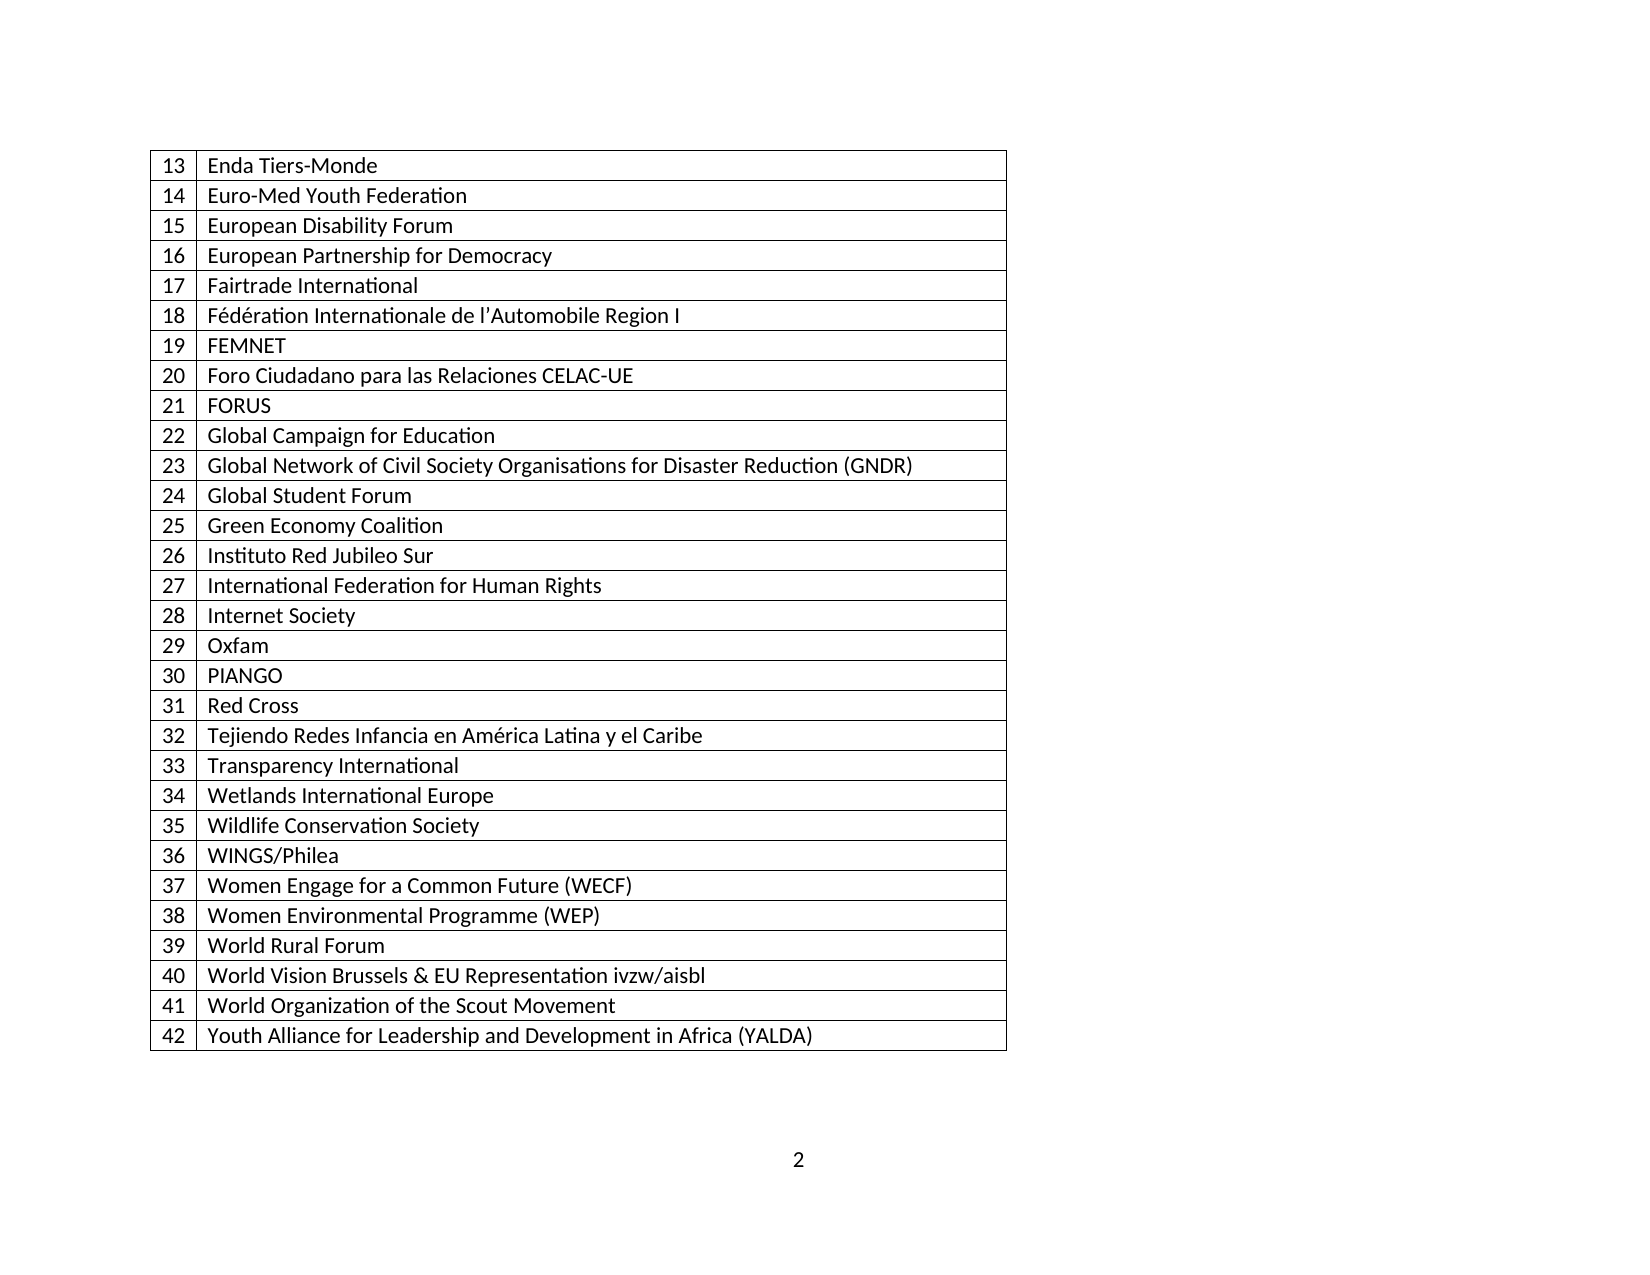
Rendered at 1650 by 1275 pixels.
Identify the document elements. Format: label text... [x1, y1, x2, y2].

table_cell Youth Alliance for Leadership and Development in Africa (YALDA) [197, 1021, 1006, 1050]
table_cell Fédération Internationale de l’Automobile Region I [197, 301, 1006, 330]
table_cell 36 [151, 841, 196, 870]
table_cell 31 [151, 691, 196, 720]
table_cell 22 [151, 421, 196, 450]
table_cell 21 [151, 391, 196, 420]
table_cell WINGS/Philea [197, 841, 1006, 870]
table_cell Global Student Forum [197, 481, 1006, 510]
table_cell World Vision Brussels & EU Representation ivzw/aisbl [197, 961, 1006, 990]
table_cell 40 [151, 961, 196, 990]
table_cell Fairtrade International [197, 271, 1006, 300]
table_cell 34 [151, 781, 196, 810]
table_cell 33 [151, 751, 196, 780]
table_cell 24 [151, 481, 196, 510]
table_cell World Rural Forum [197, 931, 1006, 960]
table_cell Global Campaign for Education [197, 421, 1006, 450]
table_cell Women Engage for a Common Future (WECF) [197, 871, 1006, 900]
table_cell 27 [151, 571, 196, 600]
table_cell PIANGO [197, 661, 1006, 690]
table_cell International Federation for Human Rights [197, 571, 1006, 600]
table_cell 30 [151, 661, 196, 690]
table_cell 39 [151, 931, 196, 960]
table_cell Foro Ciudadano para las Relaciones CELAC-UE [197, 361, 1006, 390]
table_cell 35 [151, 811, 196, 840]
table_cell Wetlands International Europe [197, 781, 1006, 810]
table_cell Red Cross [197, 691, 1006, 720]
table_cell 18 [151, 301, 196, 330]
table_cell World Organization of the Scout Movement [197, 991, 1006, 1020]
table_cell 15 [151, 211, 196, 240]
table_cell 38 [151, 901, 196, 930]
table_cell Women Environmental Programme (WEP) [197, 901, 1006, 930]
table_cell Internet Society [197, 601, 1006, 630]
table_cell 23 [151, 451, 196, 480]
table_cell Transparency International [197, 751, 1006, 780]
table_cell 13 [151, 151, 196, 180]
table_cell 32 [151, 721, 196, 750]
table_cell European Disability Forum [197, 211, 1006, 240]
table_cell Instituto Red Jubileo Sur [197, 541, 1006, 570]
table_cell 14 [151, 181, 196, 210]
table_cell 19 [151, 331, 196, 360]
table_cell FORUS [197, 391, 1006, 420]
table_cell 16 [151, 241, 196, 270]
table_cell Green Economy Coalition [197, 511, 1006, 540]
table_cell Oxfam [197, 631, 1006, 660]
table_cell 42 [151, 1021, 196, 1050]
table_cell 28 [151, 601, 196, 630]
table_cell European Partnership for Democracy [197, 241, 1006, 270]
table_cell 26 [151, 541, 196, 570]
table_cell 17 [151, 271, 196, 300]
table_cell 25 [151, 511, 196, 540]
table_cell Euro-Med Youth Federation [197, 181, 1006, 210]
table_cell 41 [151, 991, 196, 1020]
table_cell 37 [151, 871, 196, 900]
table_cell Enda Tiers-Monde [197, 151, 1006, 180]
table_cell Wildlife Conservation Society [197, 811, 1006, 840]
table_cell Tejiendo Redes Infancia en América Latina y el Caribe [197, 721, 1006, 750]
table_cell FEMNET [197, 331, 1006, 360]
table_cell Global Network of Civil Society Organisations for Disaster Reduction (GNDR) [197, 451, 1006, 480]
table_cell 29 [151, 631, 196, 660]
table_cell 20 [151, 361, 196, 390]
